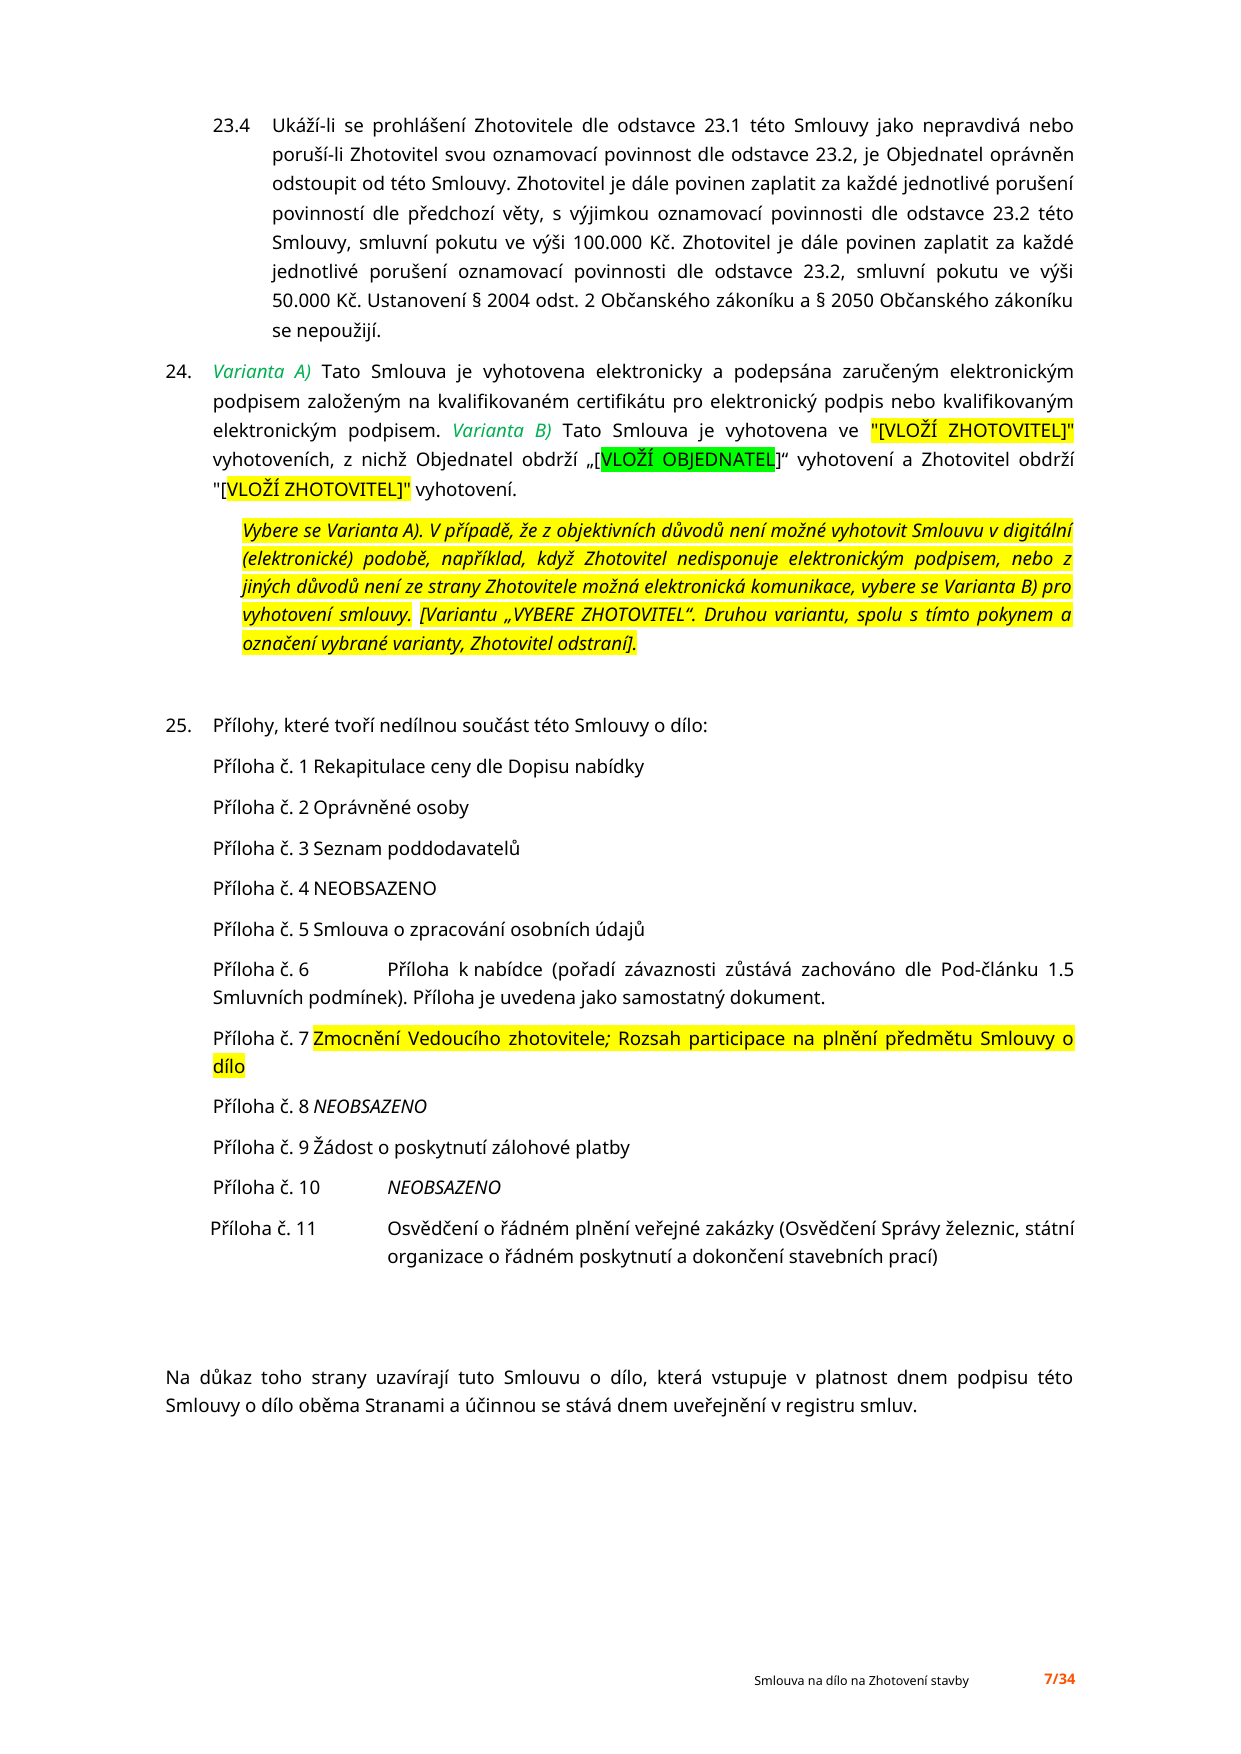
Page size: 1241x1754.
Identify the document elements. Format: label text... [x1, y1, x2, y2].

text Příloha č. 6 Příloha k nabídce (pořadí závaznosti zůstává zachováno dle Pod-článku 1.5 Smluvních podmínek). Příloha je uvedena jako samostatný dokument. [213, 956, 1075, 1010]
text Příloha č. 7 Zmocnění Vedoucího zhotovitele; Rozsah participace na plnění předmětu Smlouvy o dílo [213, 1025, 1075, 1078]
text Na důkaz toho strany uzavírají tuto Smlouvu o dílo, která vstupuje v platnost dnem podpisu této Smlouvy o dílo oběma Stranami a účinnou se stává dnem uveřejnění v registru smluv. [165, 1365, 1075, 1418]
text Příloha č. 3 Seznam poddodavatelů [213, 835, 1075, 860]
text Přílohy, které tvoří nedílnou součást této Smlouvy o dílo: [165, 712, 1075, 738]
text Příloha č. 8 NEOBSAZENO [213, 1093, 1075, 1119]
text Ukáží-li se prohlášení Zhotovitele dle odstavce 23.1 této Smlouvy jako nepravdivá nebo poruší-li Zhotovitel svou oznamovací povinnost dle odstavce 23.2, je Objednatel oprávněn odstoupit od této Smlouvy. Zhotovitel je dále povinen zaplatit za každé jednotlivé porušení povinností dle předchozí věty, s výjimkou oznamovací povinnosti dle odstavce 23.2 této Smlouvy, smluvní pokutu ve výši 100.000 Kč. Zhotovitel je dále povinen zaplatit za každé jednotlivé porušení oznamovací povinnosti dle odstavce 23.2, smluvní pokutu ve výši 50.000 Kč. Ustanovení § 2004 odst. 2 Občanského zákoníku a § 2050 Občanského zákoníku se nepoužijí. [213, 112, 1075, 343]
text Příloha č. 10 NEOBSAZENO [213, 1174, 1075, 1200]
list Vybere se Varianta A). V případě, že z objektivních důvodů není možné vyhotovit Smlouvu v digitální (elektronické) podobě, například, když Zhotovitel nedisponuje elektronickým podpisem, nebo z jiných důvodů není ze strany Zhotovitele možná elektronická komunikace, vybere se Varianta B) pro vyhotovení smlouvy. [Variantu „VYBERE ZHOTOVITEL“. Druhou variantu, spolu s tímto pokynem a označení vybrané varianty, Zhotovitel odstraní]. [242, 518, 1075, 655]
text Příloha č. 11 Osvědčení o řádném plnění veřejné zakázky (Osvědčení Správy železnic, státní organizace o řádném poskytnutí a dokončení stavebních prací) [210, 1215, 1075, 1269]
text Příloha č. 4 NEOBSAZENO [213, 875, 1075, 901]
list Varianta A) Tato Smlouva je vyhotovena elektronicky a podepsána zaručeným elektronickým podpisem založeným na kvalifikovaném certifikátu pro elektronický podpis nebo kvalifikovaným elektronickým podpisem. Varianta B) Tato Smlouva je vyhotovena ve "[VLOŽÍ ZHOTOVITEL]" vyhotoveních, z nichž Objednatel obdrží „[VLOŽÍ OBJEDNATEL]“ vyhotovení a Zhotovitel obdrží "[VLOŽÍ ZHOTOVITEL]" vyhotovení. [165, 359, 1075, 501]
text Příloha č. 5 Smlouva o zpracování osobních údajů [213, 916, 1075, 941]
text Příloha č. 9 Žádost o poskytnutí zálohové platby [213, 1134, 1075, 1159]
text Příloha č. 2 Oprávněné osoby [213, 794, 1075, 820]
text Příloha č. 1 Rekapitulace ceny dle Dopisu nabídky [213, 754, 1075, 779]
